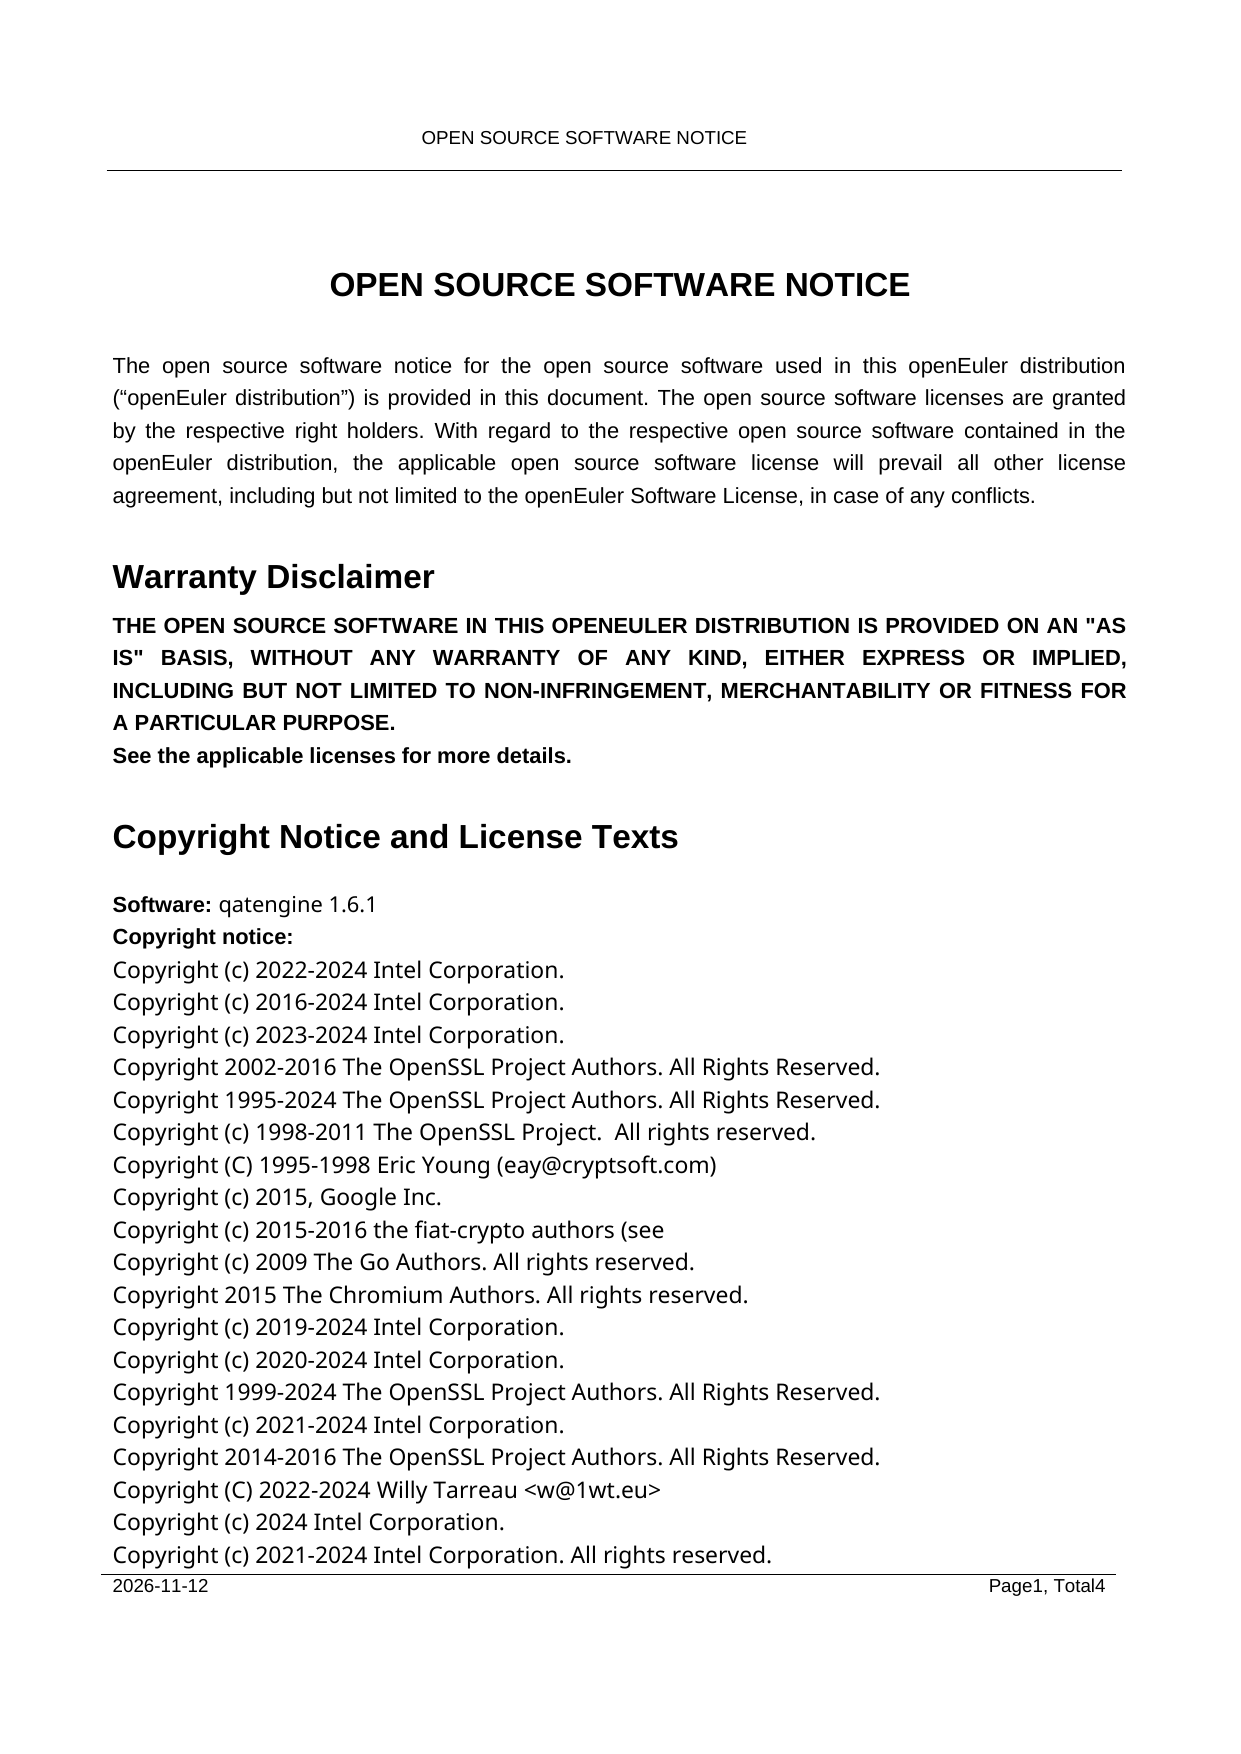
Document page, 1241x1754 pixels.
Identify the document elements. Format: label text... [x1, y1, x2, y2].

text Copyright notice: [112, 921, 1128, 953]
text Copyright (c) 1998-2011 The OpenSSL Project. All rights reserved. [112, 1116, 1128, 1148]
text Copyright (C) 1995-1998 Eric Young (eay@cryptsoft.com) [112, 1148, 1128, 1181]
text Copyright (c) 2015-2016 the fiat-crypto authors (see [112, 1213, 1128, 1246]
text Copyright (c) 2021-2024 Intel Corporation. All rights reserved. [112, 1538, 1128, 1571]
text Software: qatengine 1.6.1 [112, 888, 1128, 921]
text Warranty Disclaimer [112, 544, 1128, 609]
text Copyright (c) 2023-2024 Intel Corporation. [112, 1018, 1128, 1051]
text Copyright Notice and License Texts [112, 804, 1128, 869]
text Copyright (C) 2022-2024 Willy Tarreau <w@1wt.eu> [112, 1473, 1128, 1506]
text Copyright (c) 2019-2024 Intel Corporation. [112, 1311, 1128, 1343]
text Copyright 2014-2016 The OpenSSL Project Authors. All Rights Reserved. [112, 1441, 1128, 1473]
text OPEN SOURCE SOFTWARE NOTICE [112, 251, 1128, 316]
text Copyright (c) 2021-2024 Intel Corporation. [112, 1408, 1128, 1441]
text Copyright (c) 2009 The Go Authors. All rights reserved. [112, 1246, 1128, 1278]
text The open source software notice for the open source software used in this openEuler distribution (“openEuler distribution”) is provided in this document. The open source software licenses are granted by the respective right holders. With regard to the respective open source software contained in the openEuler distribution, the applicable open source software license will prevail all other license agreement, including but not limited to the openEuler Software License, in case of any conflicts. [112, 349, 1128, 511]
text Copyright 1995-2024 The OpenSSL Project Authors. All Rights Reserved. [112, 1083, 1128, 1116]
text Copyright (c) 2015, Google Inc. [112, 1181, 1128, 1213]
text Copyright (c) 2020-2024 Intel Corporation. [112, 1343, 1128, 1376]
text Copyright (c) 2016-2024 Intel Corporation. [112, 986, 1128, 1018]
text Copyright (c) 2022-2024 Intel Corporation. [112, 953, 1128, 986]
text Copyright (c) 2024 Intel Corporation. [112, 1506, 1128, 1538]
text Copyright 2002-2016 The OpenSSL Project Authors. All Rights Reserved. [112, 1051, 1128, 1083]
text Copyright 2015 The Chromium Authors. All rights reserved. [112, 1278, 1128, 1311]
text THE OPEN SOURCE SOFTWARE IN THIS OPENEULER DISTRIBUTION IS PROVIDED ON AN "AS IS" BASIS, WITHOUT ANY WARRANTY OF ANY KIND, EITHER EXPRESS OR IMPLIED, INCLUDING BUT NOT LIMITED TO NON-INFRINGEMENT, MERCHANTABILITY OR FITNESS FOR A PARTICULAR PURPOSE. See the applicable licenses for more details. [112, 609, 1128, 771]
text Copyright 1999-2024 The OpenSSL Project Authors. All Rights Reserved. [112, 1376, 1128, 1408]
